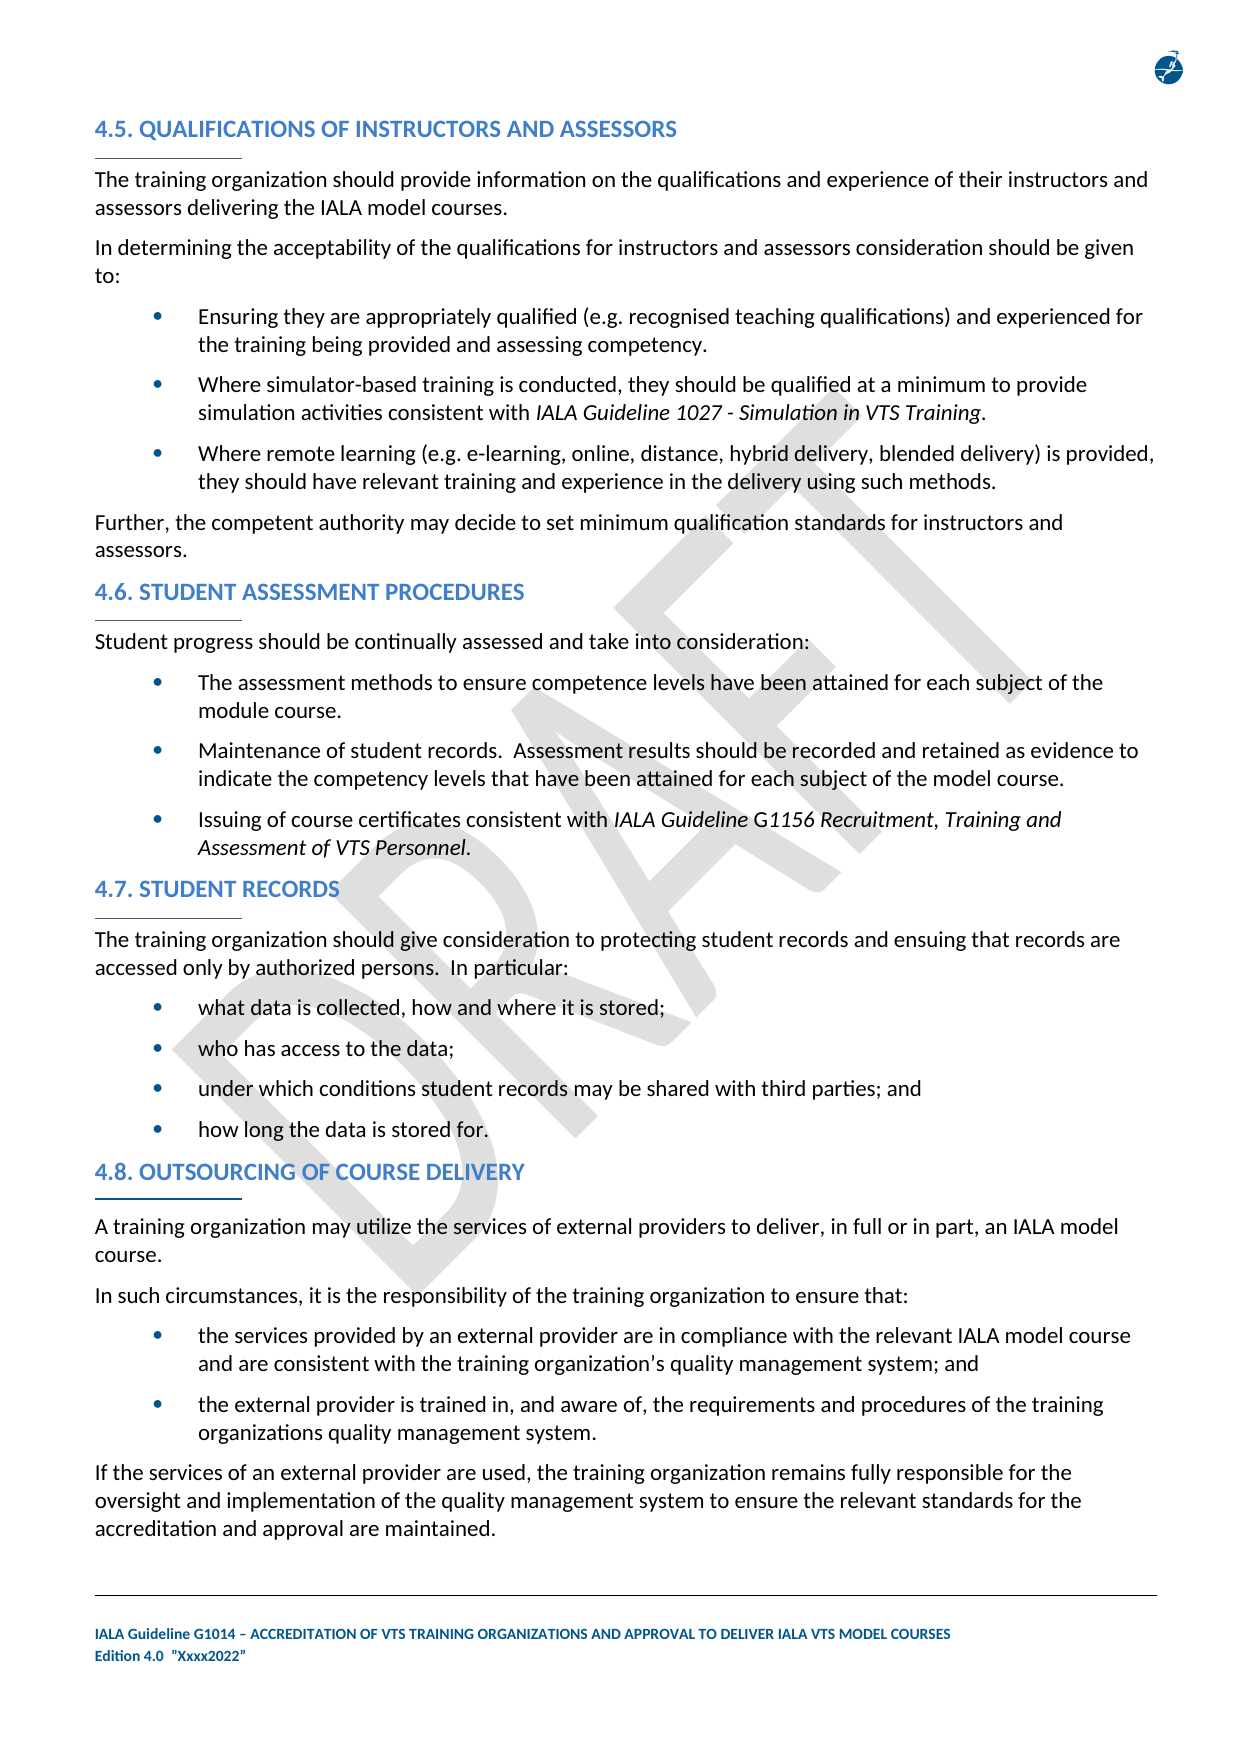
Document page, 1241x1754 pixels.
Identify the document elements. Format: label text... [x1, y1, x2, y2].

text If the services of an external provider are used, the training organization remains fully responsible for the oversight and implementation of the quality management system to ensure the relevant standards for the accreditation and approval are maintained. [94, 1458, 1157, 1542]
subtitle QUALIFICATIONS OF INSTRUCTORS AND ASSESSORS [94, 113, 1084, 144]
list Ensuring they are appropriately qualified (e.g. recognised teaching qualifications) and experienced for the training being provided and assessing competency. [153, 302, 1157, 358]
list under which conditions student records may be shared with third parties; and [153, 1074, 1157, 1103]
list the services provided by an external provider are in compliance with the relevant IALA model course and are consistent with the training organization’s quality management system; and [153, 1321, 1157, 1377]
subtitle STUDENT RECORDS [94, 874, 1084, 904]
list how long the data is stored for. [153, 1115, 1157, 1143]
text Student progress should be continually assessed and take into consideration: [94, 627, 1157, 656]
list Maintenance of student records. Assessment results should be recorded and retained as evidence to indicate the competency levels that have been attained for each subject of the model course. [153, 737, 1157, 793]
text A training organization may utilize the services of external providers to deliver, in full or in part, an IALA model course. [94, 1212, 1157, 1268]
list Where remote learning (e.g. e-learning, online, distance, hybrid delivery, blended delivery) is provided, they should have relevant training and experience in the delivery using such methods. [153, 439, 1157, 495]
text The training organization should provide information on the qualifications and experience of their instructors and assessors delivering the IALA model courses. [94, 165, 1157, 221]
list who has access to the data; [153, 1034, 1157, 1062]
text Further, the competent authority may decide to set minimum qualification standards for instructors and assessors. [94, 508, 1157, 564]
subtitle OUTSOURCING OF COURSE DELIVERY [94, 1156, 1084, 1186]
text In determining the acceptability of the qualifications for instructors and assessors consideration should be given to: [94, 233, 1157, 289]
text The training organization should give consideration to protecting student records and ensuing that records are accessed only by authorized persons. In particular: [94, 925, 1157, 981]
list what data is collected, how and where it is stored; [153, 993, 1157, 1022]
list Issuing of course certificates consistent with IALA Guideline G1156 Recruitment, Training and Assessment of VTS Personnel. [153, 805, 1157, 861]
list Where simulator-based training is conducted, they should be qualified at a minimum to provide simulation activities consistent with IALA Guideline 1027 - Simulation in VTS Training. [153, 371, 1157, 427]
text In such circumstances, it is the responsibility of the training organization to ensure that: [94, 1281, 1157, 1309]
list the external provider is trained in, and aware of, the requirements and procedures of the training organizations quality management system. [153, 1390, 1157, 1446]
picture [1123, 0, 1241, 119]
list The assessment methods to ensure competence levels have been attained for each subject of the module course. [153, 668, 1157, 724]
subtitle STUDENT ASSESSMENT PROCEDURES [94, 576, 1084, 607]
